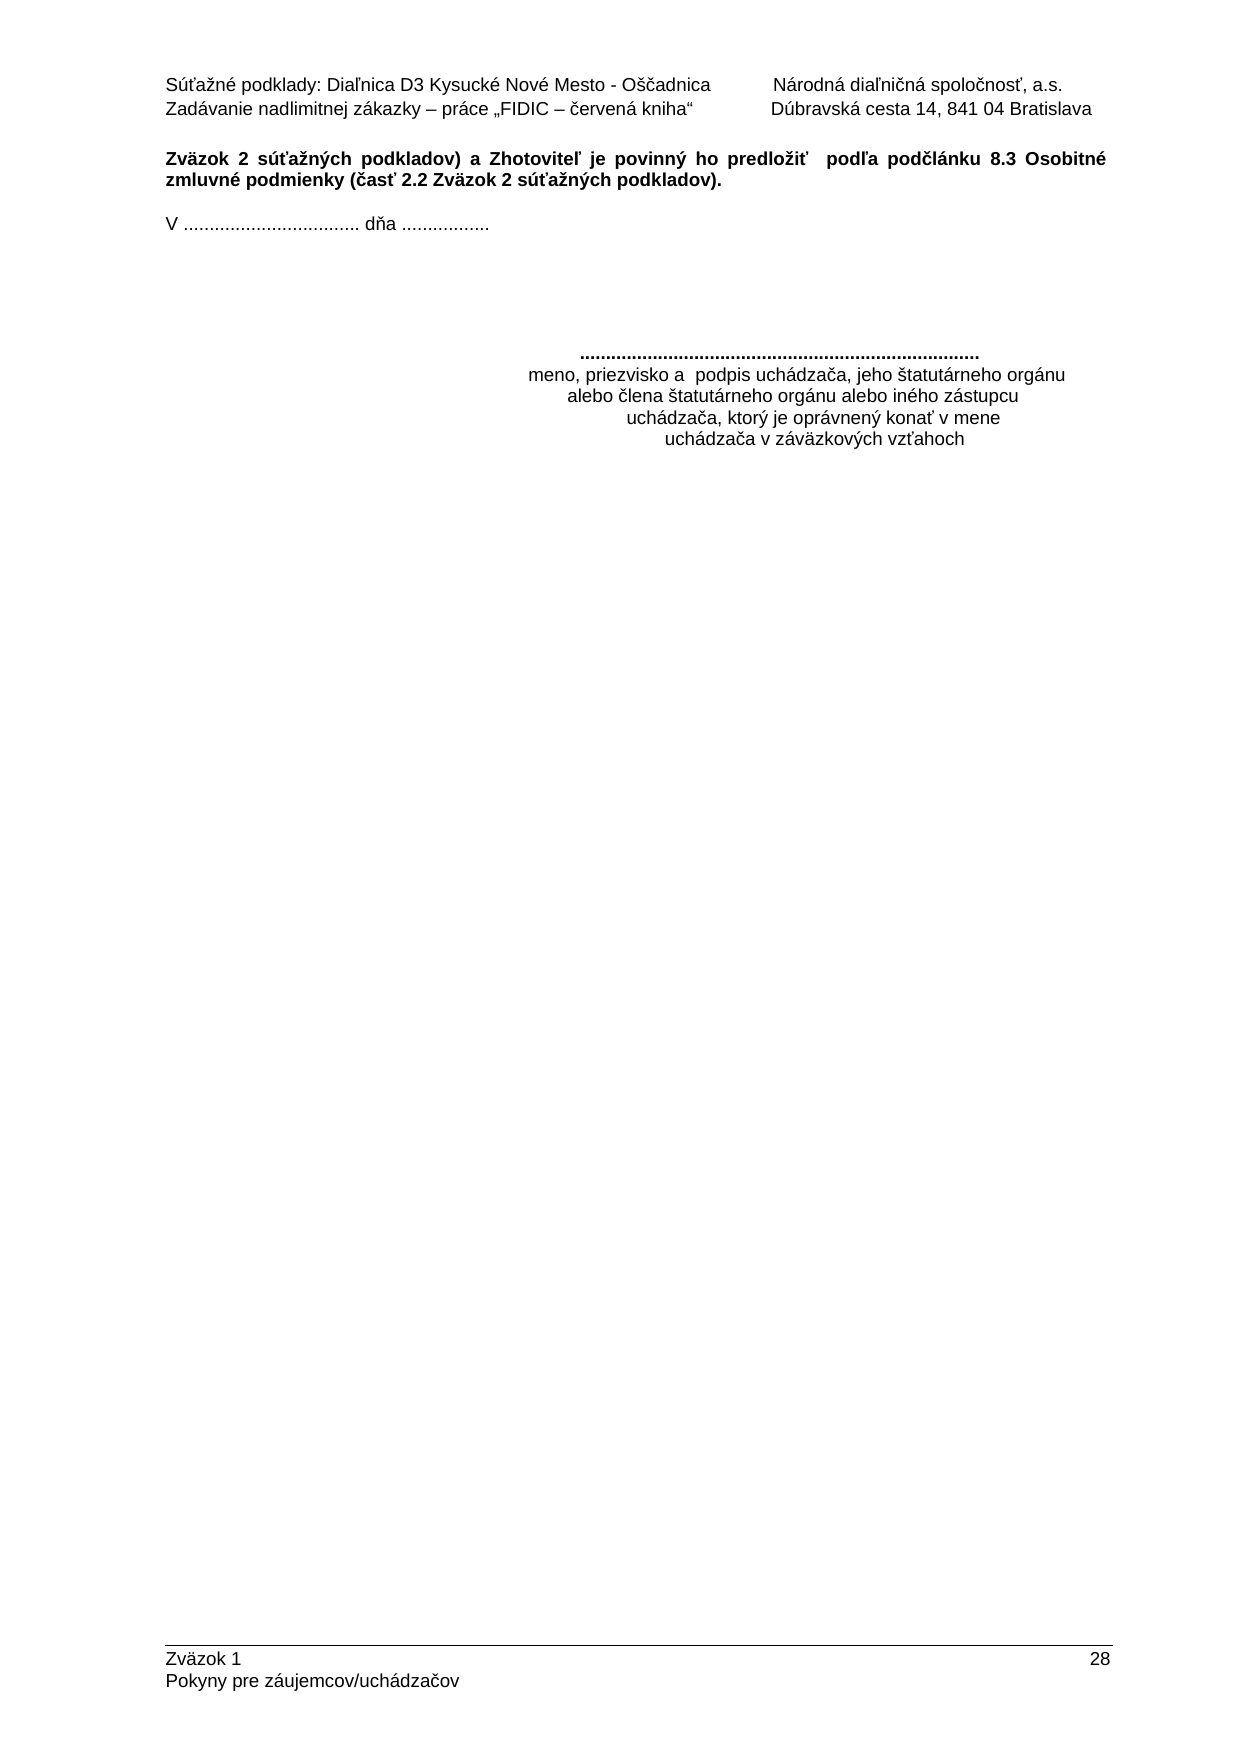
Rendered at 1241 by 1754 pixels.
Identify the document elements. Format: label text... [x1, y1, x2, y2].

text meno, priezvisko a podpis uchádzača, jeho štatutárneho orgánu alebo člena štatutárneho orgánu alebo iného zástupcu uchádzača, ktorý je oprávnený konať v mene uchádzača v záväzkových vzťahoch [461, 363, 1107, 449]
text V .................................. dňa ................. [165, 212, 1107, 234]
text ............................................................................. [165, 342, 1107, 363]
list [165, 148, 1107, 191]
